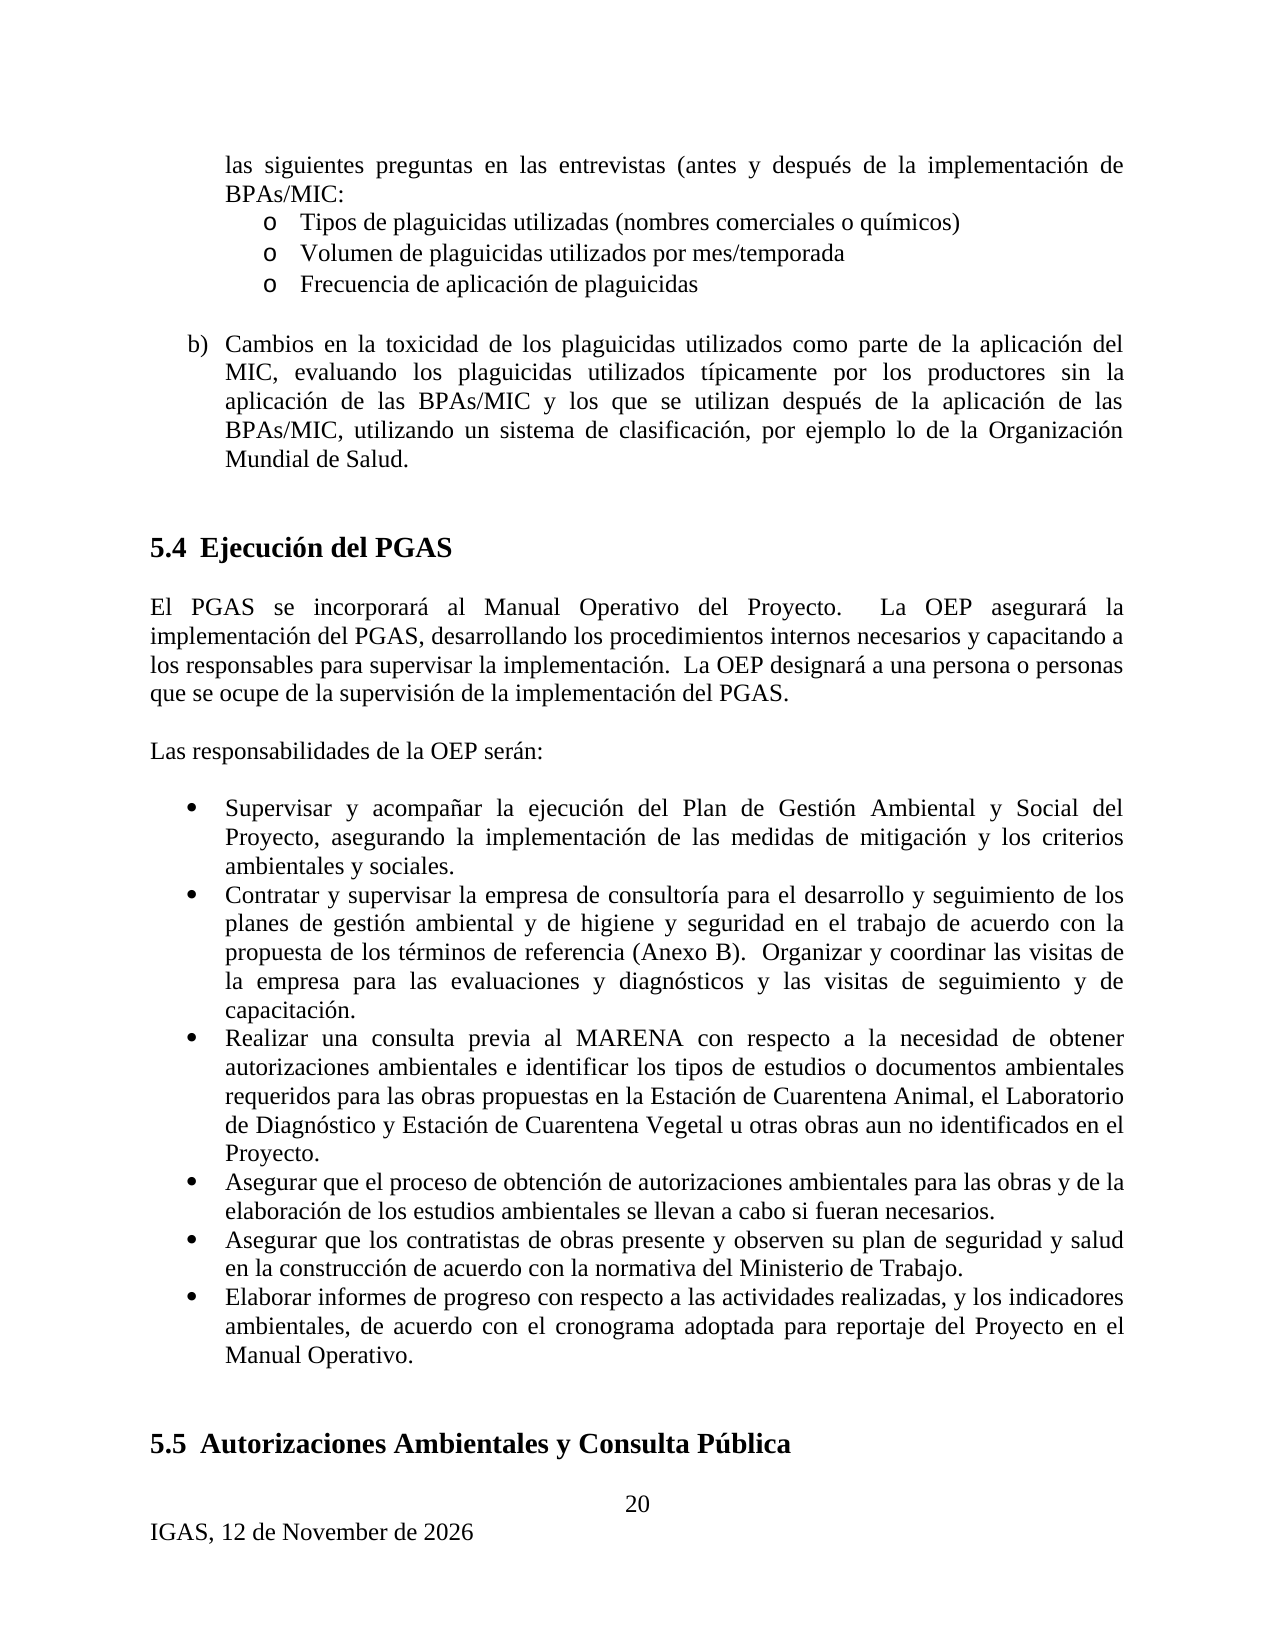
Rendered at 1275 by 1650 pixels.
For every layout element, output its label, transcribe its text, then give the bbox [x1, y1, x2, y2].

list Contratar y supervisar la empresa de consultoría para el desarrollo y seguimiento de los planes de gestión ambiental y de higiene y seguridad en el trabajo de acuerdo con la propuesta de los términos de referencia (Anexo B). Organizar y coordinar las visitas de la empresa para las evaluaciones y diagnósticos y las visitas de seguimiento y de capacitación. [187, 880, 1125, 1023]
list Volumen de plaguicidas utilizados por mes/temporada [262, 238, 1125, 269]
subtitle Autorizaciones Ambientales y Consulta Pública [150, 1426, 1125, 1459]
subtitle Ejecución del PGAS [150, 530, 1125, 563]
text Las responsabilidades de la OEP serán: [150, 736, 1125, 765]
text El PGAS se incorporará al Manual Operativo del Proyecto. La OEP asegurará la implementación del PGAS, desarrollando los procedimientos internos necesarios y capacitando a los responsables para supervisar la implementación. La OEP designará a una persona o personas que se ocupe de la supervisión de la implementación del PGAS. [150, 592, 1125, 707]
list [187, 150, 1125, 207]
list Realizar una consulta previa al MARENA con respecto a la necesidad de obtener autorizaciones ambientales e identificar los tipos de estudios o documentos ambientales requeridos para las obras propuestas en la Estación de Cuarentena Animal, el Laboratorio de Diagnóstico y Estación de Cuarentena Vegetal u otras obras aun no identificados en el Proyecto. [187, 1023, 1125, 1167]
list Supervisar y acompañar la ejecución del Plan de Gestión Ambiental y Social del Proyecto, asegurando la implementación de las medidas de mitigación y los criterios ambientales y sociales. [187, 793, 1125, 880]
list Asegurar que el proceso de obtención de autorizaciones ambientales para las obras y de la elaboración de los estudios ambientales se llevan a cabo si fueran necesarios. [187, 1167, 1125, 1225]
list Frecuencia de aplicación de plaguicidas [262, 269, 1125, 300]
list Asegurar que los contratistas de obras presente y observen su plan de seguridad y salud en la construcción de acuerdo con la normativa del Ministerio de Trabajo. [187, 1225, 1125, 1282]
text b) Cambios en la toxicidad de los plaguicidas utilizados como parte de la aplicación del MIC, evaluando los plaguicidas utilizados típicamente por los productores sin la aplicación de las BPAs/MIC y los que se utilizan después de la aplicación de las BPAs/MIC, utilizando un sistema de clasificación, por ejemplo lo de la Organización Mundial de Salud. [187, 329, 1125, 472]
list Tipos de plaguicidas utilizadas (nombres comerciales o químicos) [262, 207, 1125, 238]
list Elaborar informes de progreso con respecto a las actividades realizadas, y los indicadores ambientales, de acuerdo con el cronograma adoptada para reportaje del Proyecto en el Manual Operativo. [187, 1282, 1125, 1368]
